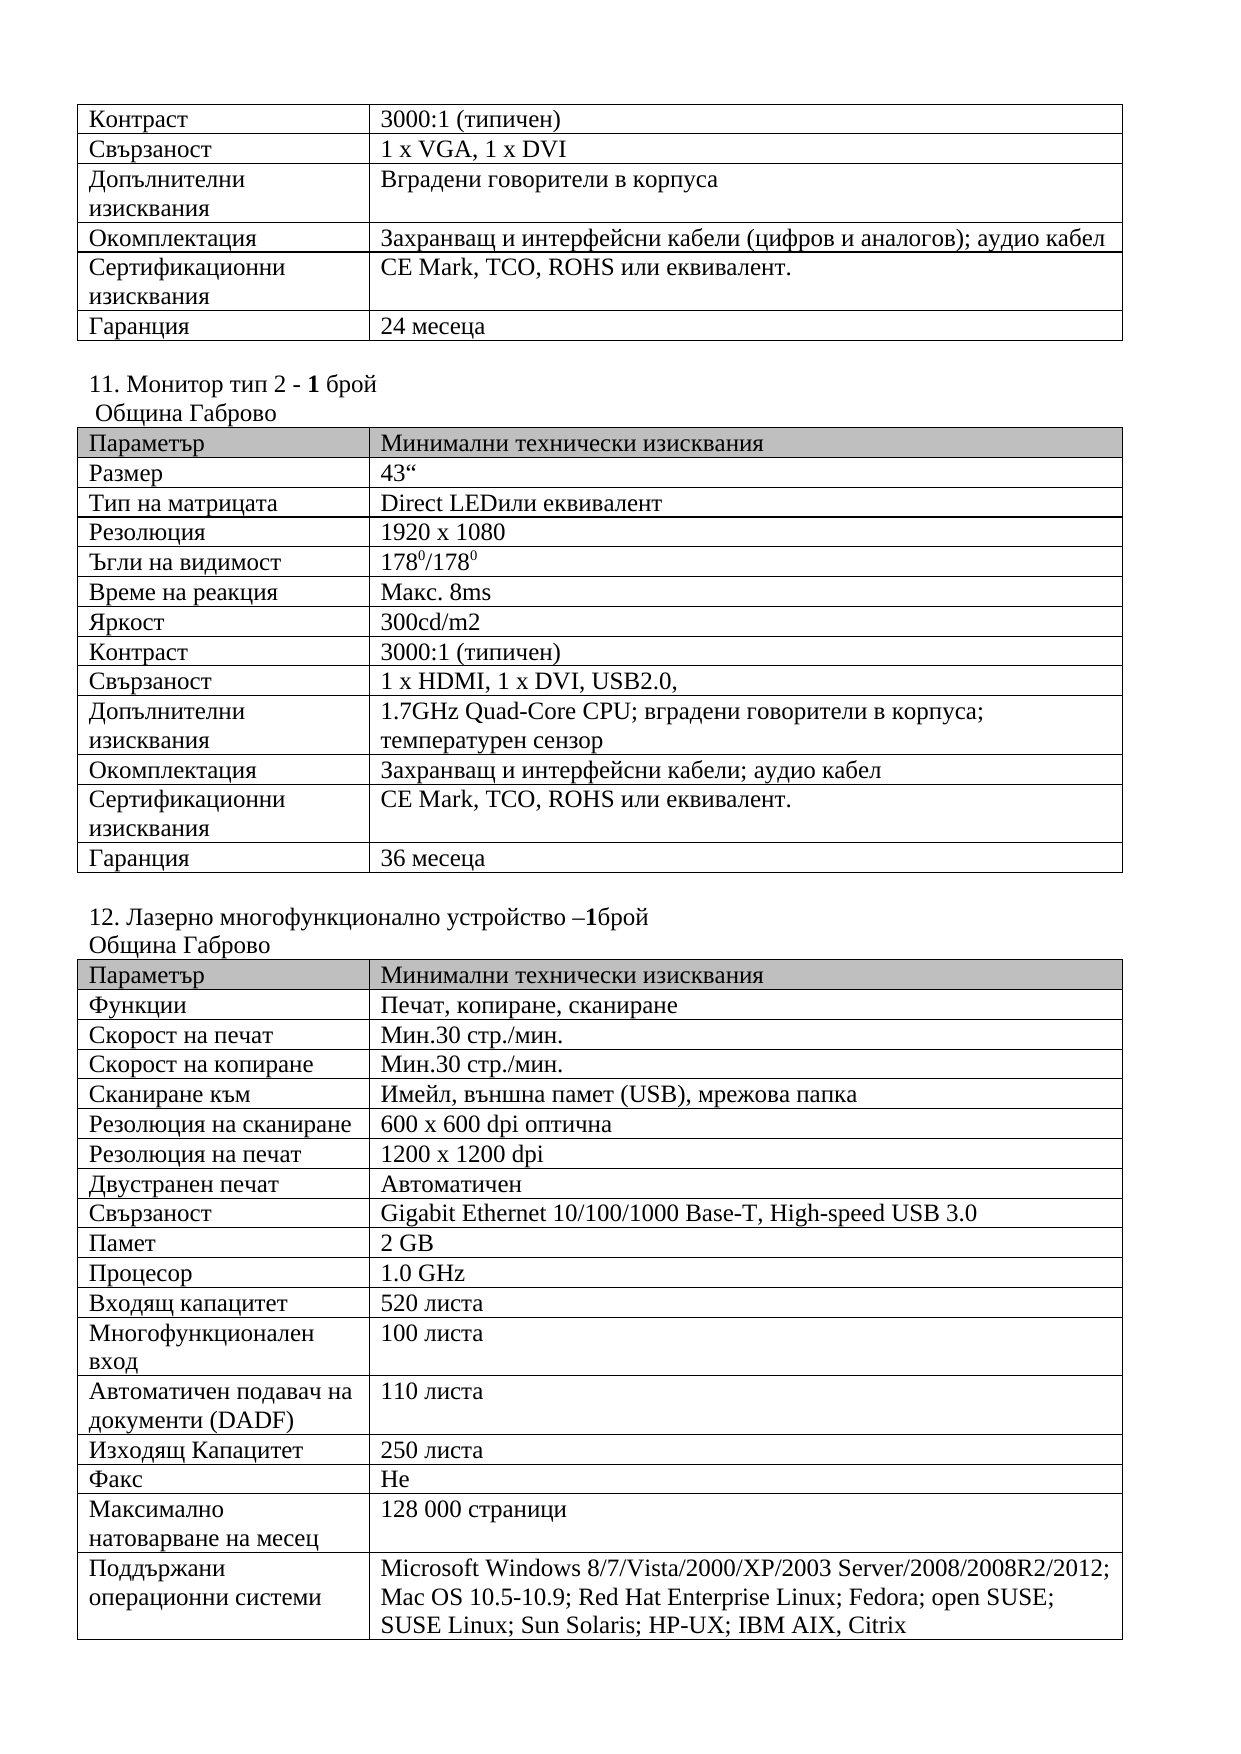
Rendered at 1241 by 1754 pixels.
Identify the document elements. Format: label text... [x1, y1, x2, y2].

table_cell 24 месеца [370, 311, 1122, 340]
table_cell Direct LEDили еквивалент [370, 488, 1122, 516]
table_cell 128 000 страници [370, 1494, 1122, 1552]
table_cell 1 х VGA, 1 x DVI [370, 134, 1122, 163]
table_cell Размер [78, 458, 369, 487]
table_cell Microsoft Windows 8/7/Vista/2000/XP/2003 Server/2008/2008R2/2012; Mac OS 10.5-10.9; Red Hat Enterprise Linux; Fedora; open SUSE; SUSE Linux; Sun Solaris; HP-UX; IBM AIX, Citrix [370, 1553, 1122, 1639]
table_cell 3000:1 (типичен) [370, 637, 1122, 665]
table_cell Автоматичен [370, 1169, 1122, 1197]
table_cell 1 х HDMI, 1 x DVI, USB2.0, [370, 666, 1122, 695]
table_cell Свързаност [78, 1199, 369, 1227]
table_cell Гаранция [78, 311, 369, 340]
table_cell Печат, копиране, сканиране [370, 990, 1122, 1019]
table_cell 300cd/m2 [370, 607, 1122, 636]
text 11. Монитор тип 2 - 1 брой [89, 369, 1093, 398]
table_header Минимални технически изисквания [370, 428, 1122, 457]
table_cell Захранващ и интерфейсни кабели; аудио кабел [370, 755, 1122, 783]
table_cell Факс [78, 1465, 369, 1493]
table_cell 1200 x 1200 dpi [370, 1139, 1122, 1168]
table_cell Мин.30 стр./мин. [370, 1050, 1122, 1078]
table_cell Тип на матрицата [78, 488, 369, 516]
table_cell Окомплектация [78, 223, 369, 251]
table_cell Яркост [78, 607, 369, 636]
text 12. Лазерно многофункционално устройство –1брой [89, 902, 1093, 930]
table_cell 250 листа [370, 1435, 1122, 1463]
table_cell Гаранция [78, 843, 369, 872]
table_cell Gigabit Ethernet 10/100/1000 Base-T, High-speed USB 3.0 [370, 1199, 1122, 1227]
table_cell 1780/1780 [370, 547, 1122, 576]
table_cell 1920 х 1080 [370, 518, 1122, 546]
table_cell Резолюция на сканиране [78, 1109, 369, 1138]
table_cell Автоматичен подавач на документи (DADF) [78, 1376, 369, 1434]
table_cell CE Mark, TCO, ROHS или еквивалент. [370, 253, 1122, 310]
table_cell Изходящ Капацитет [78, 1435, 369, 1463]
table_cell Скорост на печат [78, 1020, 369, 1048]
table_cell Мин.30 стр./мин. [370, 1020, 1122, 1048]
text Община Габрово [89, 930, 1093, 959]
table_cell 100 листа [370, 1318, 1122, 1375]
table_cell Свързаност [78, 134, 369, 163]
table_cell Сертификационни изисквания [78, 785, 369, 842]
table_cell Окомплектация [78, 755, 369, 783]
table_cell 43“ [370, 458, 1122, 487]
table_cell Скорост на копиране [78, 1050, 369, 1078]
table_cell Време на реакция [78, 577, 369, 606]
table_cell Контраст [78, 637, 369, 665]
table_header Параметър [78, 960, 369, 989]
text Община Габрово [89, 398, 1093, 427]
table_cell Процесор [78, 1258, 369, 1287]
table_cell 520 листа [370, 1288, 1122, 1317]
table_cell Не [370, 1465, 1122, 1493]
table_header Минимални технически изисквания [370, 960, 1122, 989]
table_cell 1.7GHz Quad-Core CPU; вградени говорители в корпуса; температурен сензор [370, 696, 1122, 754]
table_cell Свързаност [78, 666, 369, 695]
table_cell CE Mark, TCO, ROHS или еквивалент. [370, 785, 1122, 842]
table_cell Поддържани операционни системи [78, 1553, 369, 1639]
table_cell Сертификационни изисквания [78, 253, 369, 310]
table_cell 3000:1 (типичен) [370, 105, 1122, 133]
table_cell Имейл, външна памет (USB), мрежова папка [370, 1079, 1122, 1108]
table_header Параметър [78, 428, 369, 457]
table_cell Двустранен печат [78, 1169, 369, 1197]
table_cell Максимално натоварване на месец [78, 1494, 369, 1552]
table_cell Вградени говорители в корпуса [370, 164, 1122, 222]
table_cell 36 месеца [370, 843, 1122, 872]
table_cell Входящ капацитет [78, 1288, 369, 1317]
table_cell Функции [78, 990, 369, 1019]
table_cell Захранващ и интерфейсни кабели (цифров и аналогов); аудио кабел [370, 223, 1122, 251]
table_cell Резолюция на печат [78, 1139, 369, 1168]
table_cell Резолюция [78, 518, 369, 546]
table_cell Макс. 8ms [370, 577, 1122, 606]
table_cell Памет [78, 1228, 369, 1257]
table_cell Допълнителни изисквания [78, 696, 369, 754]
table_cell Допълнителни изисквания [78, 164, 369, 222]
table_cell 110 листа [370, 1376, 1122, 1434]
table_cell Сканиране към [78, 1079, 369, 1108]
table_cell Контраст [78, 105, 369, 133]
table_cell 1.0 GHz [370, 1258, 1122, 1287]
table_cell 600 x 600 dpi оптична [370, 1109, 1122, 1138]
table_cell Ъгли на видимост [78, 547, 369, 576]
table_cell 2 GB [370, 1228, 1122, 1257]
table_cell Многофункционален вход [78, 1318, 369, 1375]
